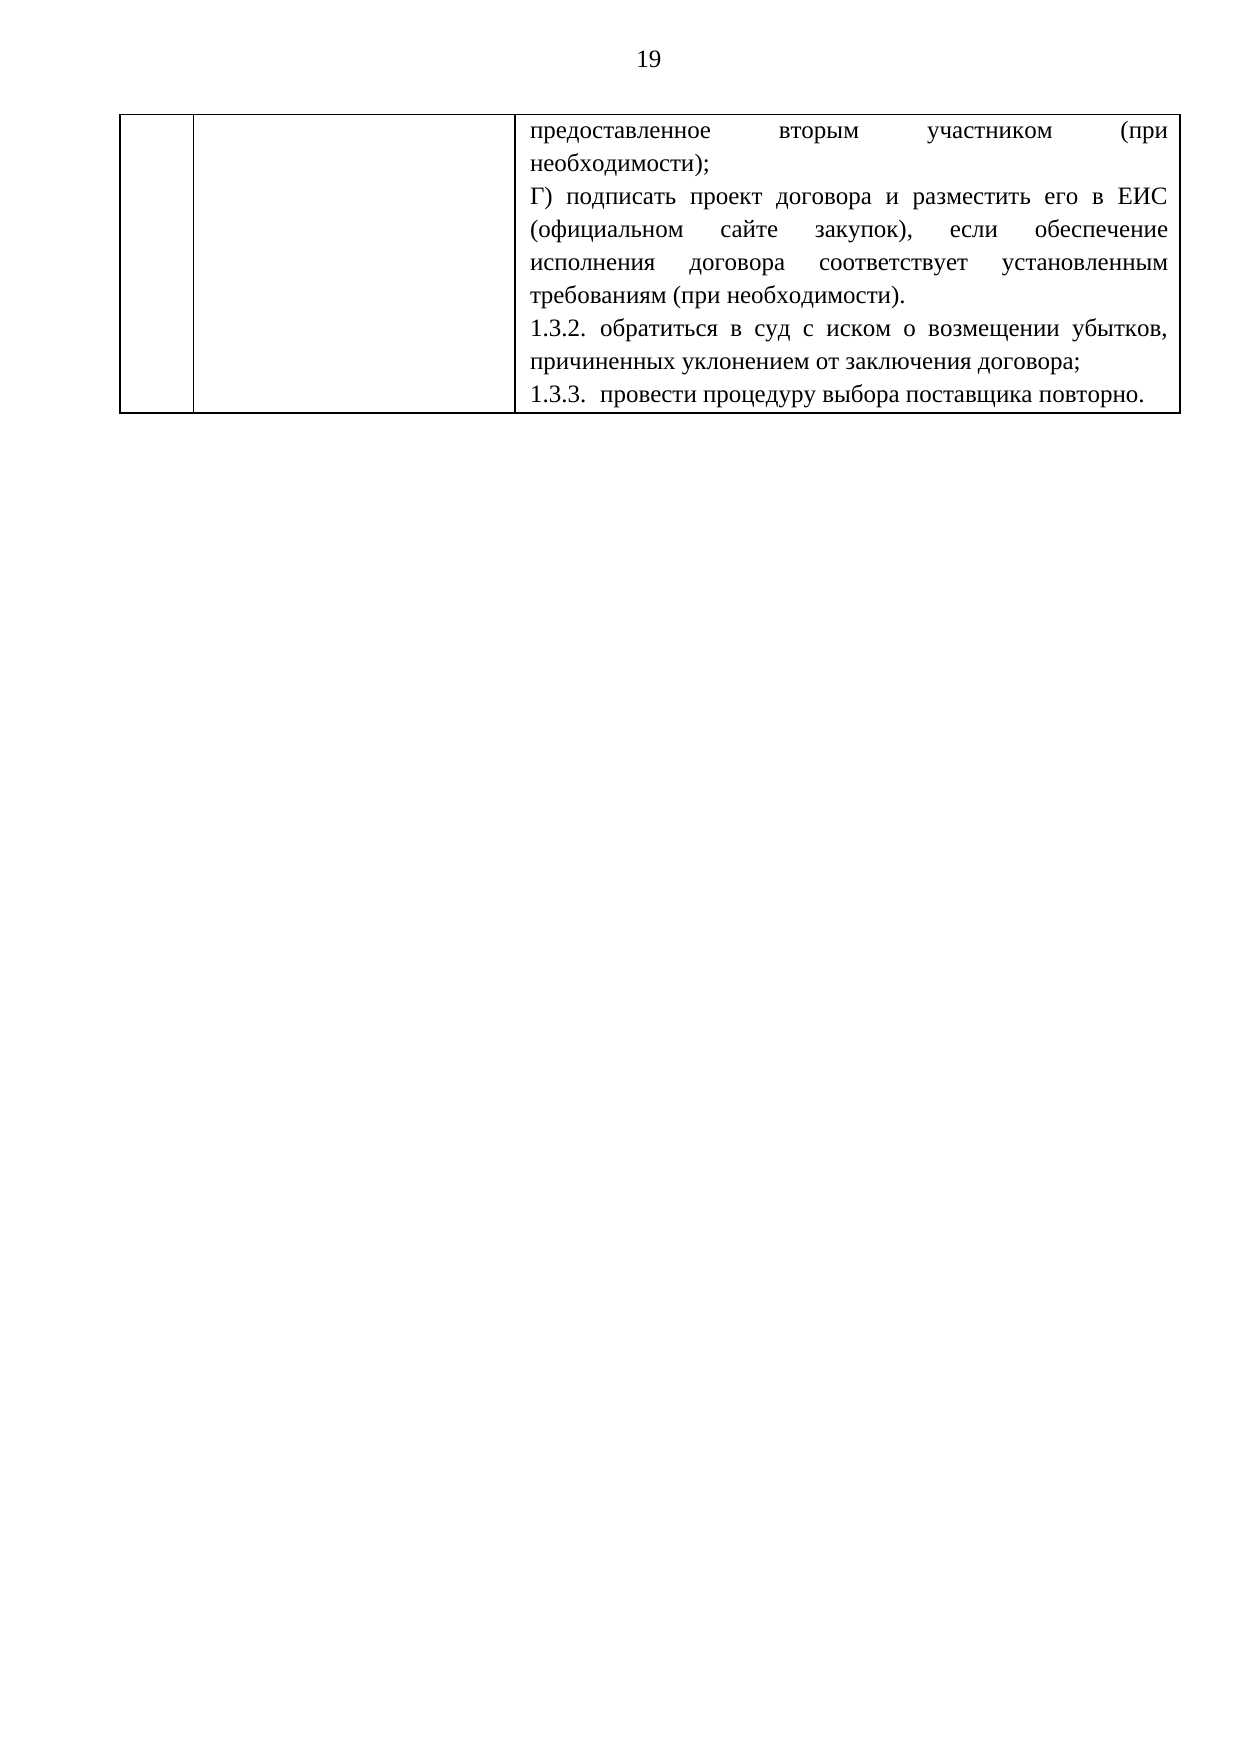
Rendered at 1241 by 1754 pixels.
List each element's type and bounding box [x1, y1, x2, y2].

table_cell [516, 115, 1179, 412]
table_cell [121, 115, 193, 412]
table_cell [194, 115, 514, 412]
